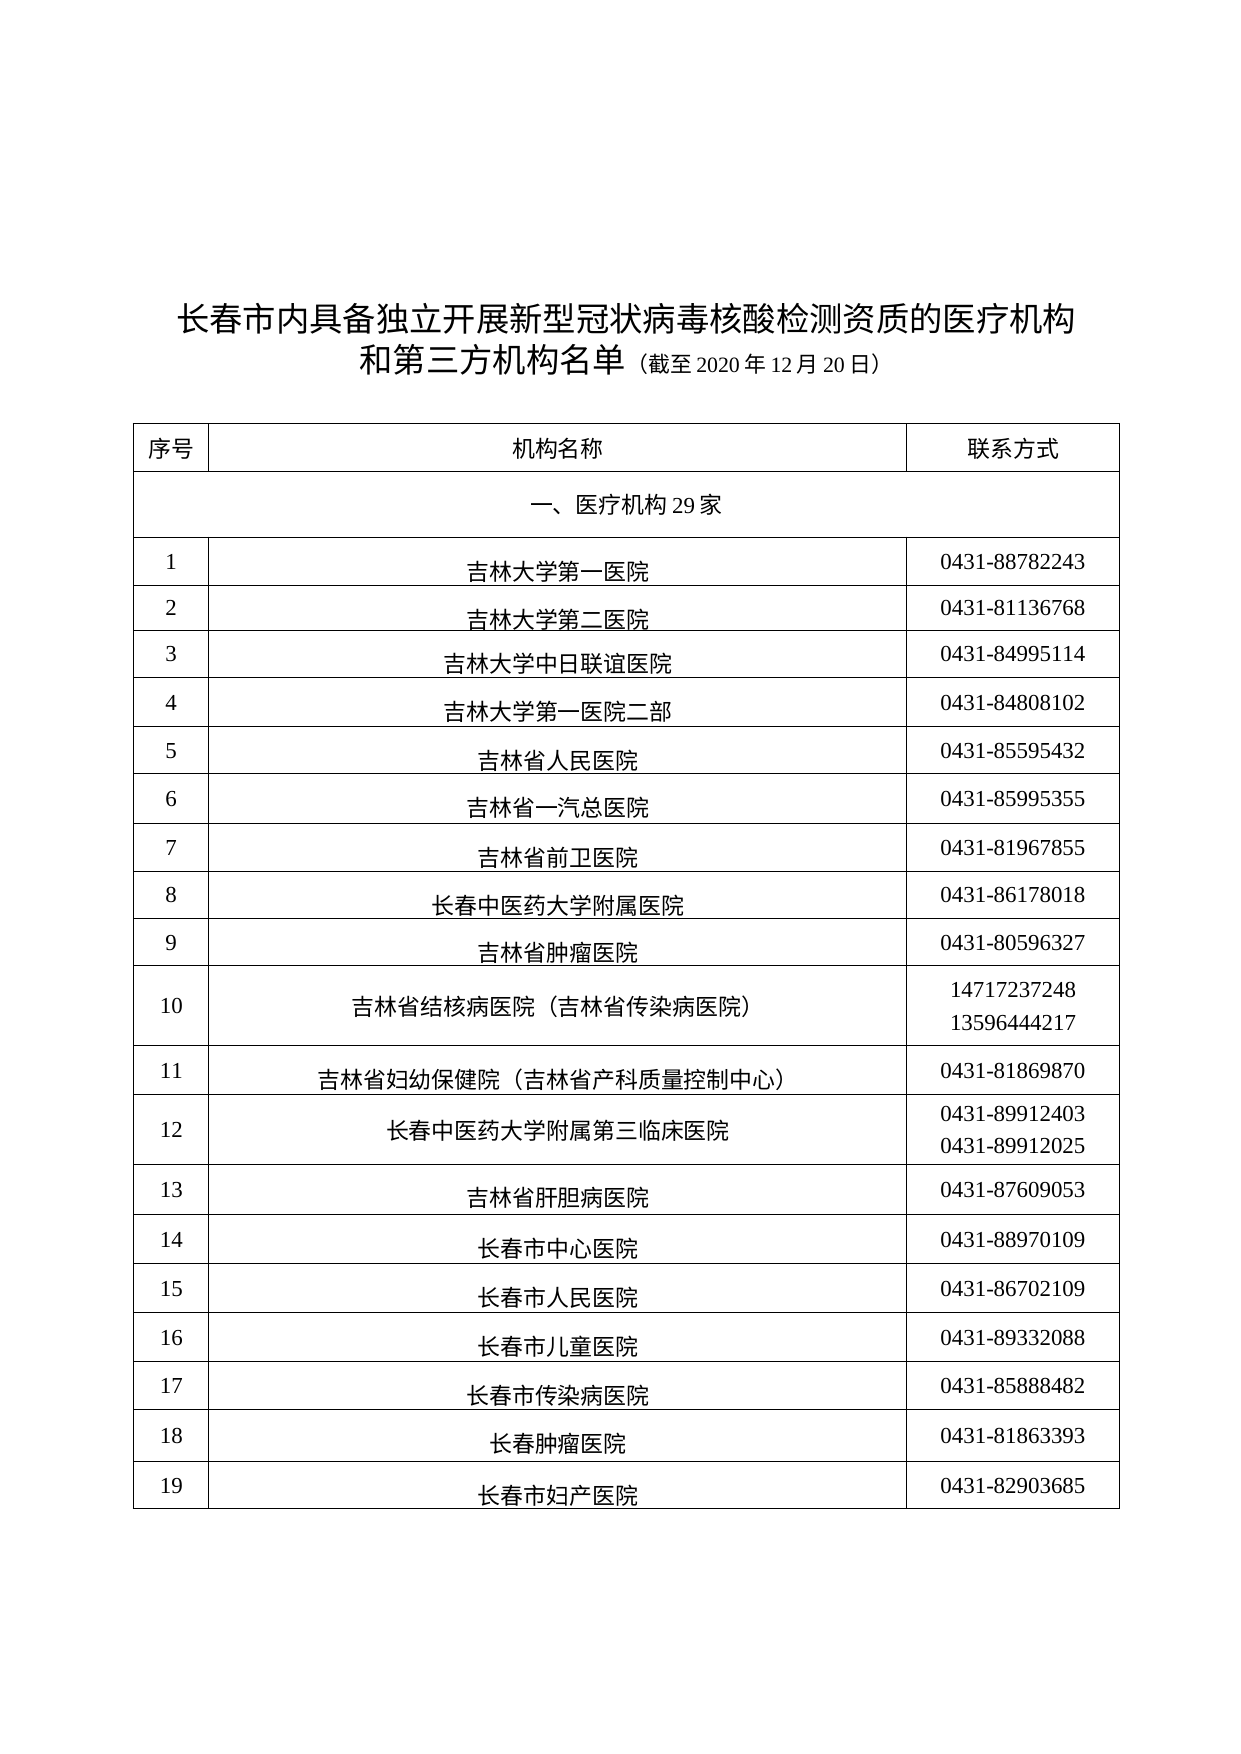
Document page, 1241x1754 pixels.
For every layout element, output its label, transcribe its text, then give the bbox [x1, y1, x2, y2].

table_cell 吉林省前卫医院 [209, 824, 906, 871]
table_cell 0431-80596327 [907, 919, 1119, 965]
table_cell 0431-87609053 [907, 1165, 1119, 1214]
table_cell 0431-88970109 [907, 1215, 1119, 1263]
table_cell 8 [134, 872, 208, 918]
table_cell 0431-84995114 [907, 631, 1119, 677]
table_cell 2 [134, 586, 208, 629]
table_cell 0431-81967855 [907, 824, 1119, 871]
table_cell 17 [134, 1362, 208, 1409]
table_cell 0431-81869870 [907, 1046, 1119, 1094]
table_cell 0431-86178018 [907, 872, 1119, 918]
table_cell 吉林省肝胆病医院 [209, 1165, 906, 1214]
table_cell 长春市中心医院 [209, 1215, 906, 1263]
table_cell 3 [134, 631, 208, 677]
table_cell 长春市儿童医院 [209, 1313, 906, 1361]
table_cell 0431-85888482 [907, 1362, 1119, 1409]
table_header 序号 [134, 424, 208, 471]
table_cell 9 [134, 919, 208, 965]
table_cell 吉林省一汽总医院 [209, 774, 906, 823]
table_cell 0431-81863393 [907, 1410, 1119, 1461]
table_cell 吉林大学第一医院二部 [209, 678, 906, 726]
table_cell 0431-84808102 [907, 678, 1119, 726]
table_cell 吉林省妇幼保健院（吉林省产科质量控制中心） [209, 1046, 906, 1094]
table_cell 14717237248 13596444217 [907, 966, 1119, 1045]
table_cell 0431-81136768 [907, 586, 1119, 629]
table_cell 长春市传染病医院 [209, 1362, 906, 1409]
table_cell 长春肿瘤医院 [209, 1410, 906, 1461]
table_cell 吉林省肿瘤医院 [209, 919, 906, 965]
table_cell 吉林省结核病医院（吉林省传染病医院） [209, 966, 906, 1045]
table_cell 19 [134, 1462, 208, 1508]
table_cell 长春市人民医院 [209, 1264, 906, 1312]
table_cell 0431-85995355 [907, 774, 1119, 823]
table_cell 13 [134, 1165, 208, 1214]
table_cell 18 [134, 1410, 208, 1461]
text 长春市内具备独立开展新型冠状病毒核酸检测资质的医疗机构和第三方机构名单（截至2020年12月20日） [165, 298, 1087, 381]
table_cell 0431-88782243 [907, 538, 1119, 585]
table_cell 0431-89332088 [907, 1313, 1119, 1361]
table_cell 5 [134, 727, 208, 773]
table_cell 吉林大学第二医院 [209, 586, 906, 629]
table_cell 11 [134, 1046, 208, 1094]
table_cell 10 [134, 966, 208, 1045]
table_cell 12 [134, 1095, 208, 1163]
table_cell 0431-82903685 [907, 1462, 1119, 1508]
table_cell 长春市妇产医院 [209, 1462, 906, 1508]
table_cell 6 [134, 774, 208, 823]
table_cell 长春中医药大学附属医院 [209, 872, 906, 918]
table_cell 14 [134, 1215, 208, 1263]
table_cell 吉林大学中日联谊医院 [209, 631, 906, 677]
table_cell 1 [134, 538, 208, 585]
table_cell 吉林省人民医院 [209, 727, 906, 773]
table_cell 一、医疗机构29家 [134, 472, 1119, 537]
table_cell 0431-86702109 [907, 1264, 1119, 1312]
table_cell 15 [134, 1264, 208, 1312]
table_cell 16 [134, 1313, 208, 1361]
table_header 机构名称 [209, 424, 906, 471]
table_cell 4 [134, 678, 208, 726]
table_cell 0431-85595432 [907, 727, 1119, 773]
table_cell 0431-89912403 0431-89912025 [907, 1095, 1119, 1163]
table_cell 7 [134, 824, 208, 871]
table_cell 长春中医药大学附属第三临床医院 [209, 1095, 906, 1163]
table_cell 吉林大学第一医院 [209, 538, 906, 585]
table_header 联系方式 [907, 424, 1119, 471]
